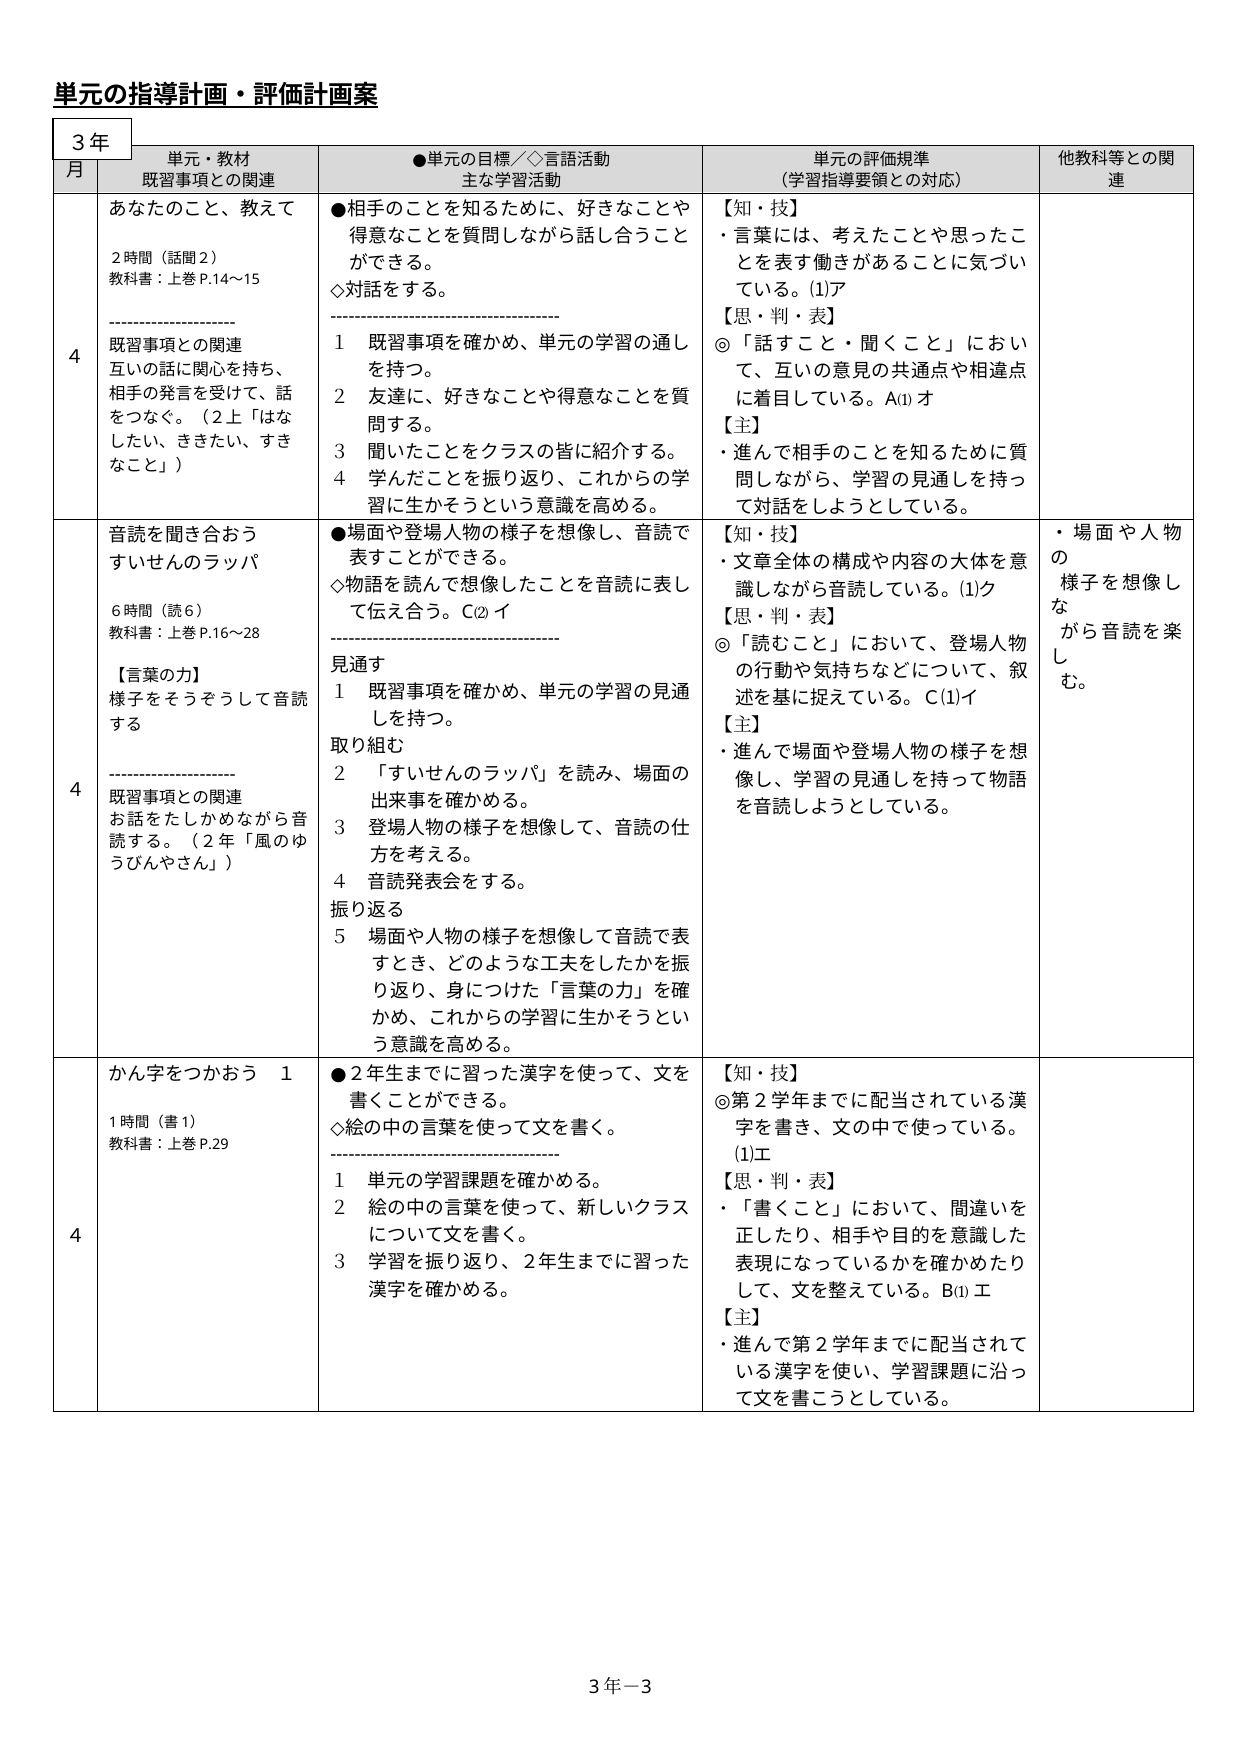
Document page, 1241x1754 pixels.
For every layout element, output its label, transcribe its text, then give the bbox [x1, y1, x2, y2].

table_cell 【知・技】 ・文章全体の構成や内容の大体を意識しながら音読している。⑴ク 【思・判・表】 ◎「読むこと」において、登場人物の行動や気持ちなどについて、叙述を基に捉えている。Ｃ⑴イ 【主】 ・進んで場面や登場人物の様子を想像し、学習の見通しを持って物語を音読しようとしている。 [703, 520, 1039, 1057]
table_cell [1040, 194, 1193, 519]
table_cell ４ [54, 1058, 97, 1411]
text 単元の指導計画・評価計画案 [53, 75, 1187, 111]
table_header 他教科等との関連 [1040, 146, 1193, 192]
table_header ●単元の目標／◇言語活動 主な学習活動 [319, 146, 702, 192]
table_cell ●２年生までに習った漢字を使って、文を書くことができる。 ◇絵の中の言葉を使って文を書く。 -------------------------------------- １ 単元の学習課題を確かめる。 ２ 絵の中の言葉を使って、新しいクラスについて文を書く。 ３ 学習を振り返り、２年生までに習った漢字を確かめる。 [319, 1058, 702, 1411]
table_cell ・場面や人物の 様子を想像しな がら音読を楽し む。 [1040, 520, 1193, 1057]
table_cell あなたのこと、教えて ２時間（話聞２） 教科書：上巻P.14～15 --------------------- 既習事項との関連 互いの話に関心を持ち、相手の発言を受けて、話をつなぐ。（２上「はなしたい、ききたい、すきなこと」） [98, 194, 318, 519]
table_cell ４ [54, 520, 97, 1057]
table_header 単元・教材 既習事項との関連 [98, 146, 318, 192]
table_cell 【知・技】 ◎第２学年までに配当されている漢字を書き、文の中で使っている。⑴エ 【思・判・表】 ・「書くこと」において、間違いを正したり、相手や目的を意識した表現になっているかを確かめたりして、文を整えている。B⑴エ 【主】 ・進んで第２学年までに配当されている漢字を使い、学習課題に沿って文を書こうとしている。 [703, 1058, 1039, 1411]
table_cell ４ [54, 194, 97, 519]
table_cell ●場面や登場人物の様子を想像し、音読で表すことができる。 ◇物語を読んで想像したことを音読に表して伝え合う。C⑵イ -------------------------------------- 見通す １ 既習事項を確かめ、単元の学習の見通しを持つ。 取り組む ２ 「すいせんのラッパ」を読み、場面の出来事を確かめる。 ３ 登場人物の様子を想像して、音読の仕方を考える。 ４ 音読発表会をする。 振り返る ５ 場面や人物の様子を想像して音読で表すとき、どのような工夫をしたかを振り返り、身につけた「言葉の力」を確かめ、これからの学習に生かそうという意識を高める。 [319, 520, 702, 1057]
table_cell 【知・技】 ・言葉には、考えたことや思ったことを表す働きがあることに気づいている。⑴ア 【思・判・表】 ◎「話すこと・聞くこと」において、互いの意見の共通点や相違点に着目している。A⑴オ 【主】 ・進んで相手のことを知るために質問しながら、学習の見通しを持って対話をしようとしている。 [703, 194, 1039, 519]
table_cell かん字をつかおう １ 1時間（書1） 教科書：上巻P.29 [98, 1058, 318, 1411]
table_cell [1040, 1058, 1193, 1411]
table_header 単元の評価規準 （学習指導要領との対応） [703, 146, 1039, 192]
table_cell ●相手のことを知るために、好きなことや得意なことを質問しながら話し合うことができる。 ◇対話をする。 -------------------------------------- １ 既習事項を確かめ、単元の学習の通しを持つ。 ２ 友達に、好きなことや得意なことを質問する。 ３ 聞いたことをクラスの皆に紹介する。 ４ 学んだことを振り返り、これからの学習に生かそうという意識を高める。 [319, 194, 702, 519]
table_header 月 [54, 160, 97, 192]
table_cell 音読を聞き合おう すいせんのラッパ ６時間（読６） 教科書：上巻P.16～28 【言葉の力】 様子をそうぞうして音読する --------------------- 既習事項との関連 お話をたしかめながら音読する。（２年「風のゆうびんやさん」） [98, 520, 318, 1057]
